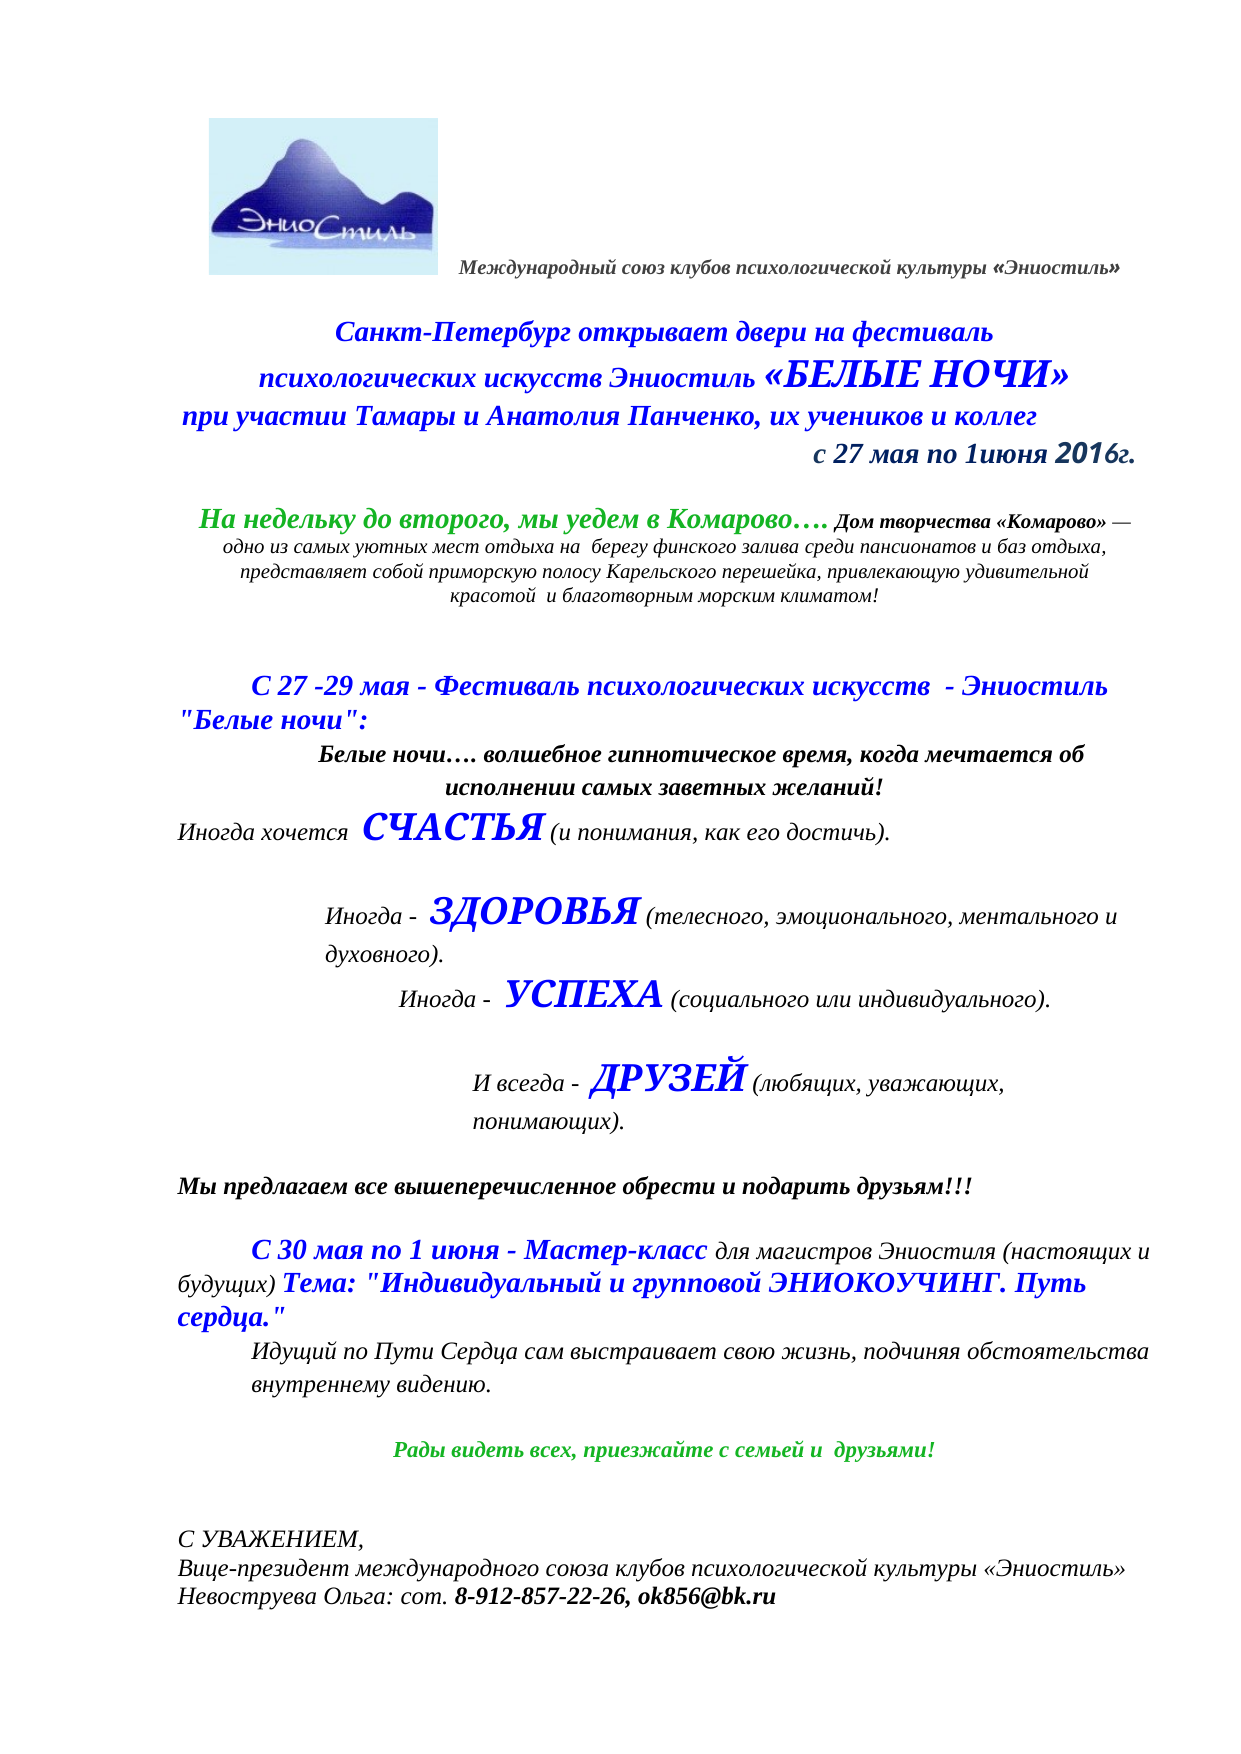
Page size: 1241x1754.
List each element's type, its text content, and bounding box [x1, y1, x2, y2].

text Иногда - УСПЕХА (социального или индивидуального). [325, 967, 1152, 1018]
text Рады видеть всех, приезжайте с семьей и друзьями! [177, 1430, 1152, 1463]
text И всегда - ДРУЗЕЙ (любящих, уважающих, понимающих). [472, 1051, 1152, 1134]
text Вице-президент международного союза клубов психологической культуры «Эниостиль» [177, 1553, 1152, 1581]
text Иногда - ЗДОРОВЬЯ (телесного, эмоционального, ментального и духовного). [325, 884, 1152, 967]
text Иногда хочется СЧАСТЬЯ (и понимания, как его достичь). [177, 800, 1152, 851]
text С УВАЖЕНИЕМ, [177, 1524, 1152, 1553]
text Идущий по Пути Сердца сам выстраивает свою жизнь, подчиняя обстоятельства внутреннему видению. [251, 1333, 1152, 1398]
text С 30 мая по 1 июня - Мастер-класс для магистров Эниостиля (настоящих и будущих) Тема: "Индивидуальный и групповой ЭНИОКОУЧИНГ. Путь сердца." [177, 1232, 1152, 1333]
picture [208, 118, 438, 275]
text Мы предлагаем все вышеперечисленное обрести и подарить друзьям!!! [177, 1167, 1152, 1199]
text Международный союз клубов психологической культуры «Эниостиль» [177, 118, 1152, 281]
text С 27 -29 мая - Фестиваль психологических искусств - Эниостиль "Белые ночи": [177, 668, 1152, 735]
text Санкт-Петербург открывает двери на фестиваль психологических искусств Эниостиль «БЕЛЫЕ НОЧИ» при участии Тамары и Анатолия Панченко, их учеников и коллег с 27 мая по 1июня 2016г. [177, 314, 1152, 472]
text Белые ночи…. волшебное гипнотическое время, когда мечтается об исполнении самых заветных желаний! [177, 735, 1152, 800]
text На недельку до второго, мы уедем в Комарово…. Дом творчества «Комарово» — одно из самых уютных мест отдыха на берегу финского залива среди пансионатов и баз отдыха, представляет собой приморскую полосу Карельского перешейка, привлекающую удивительной красотой и благотворным морским климатом! [177, 501, 1152, 607]
text Невоструева Ольга: сот. 8-912-857-22-26, ok856@bk.ru [177, 1581, 1152, 1610]
